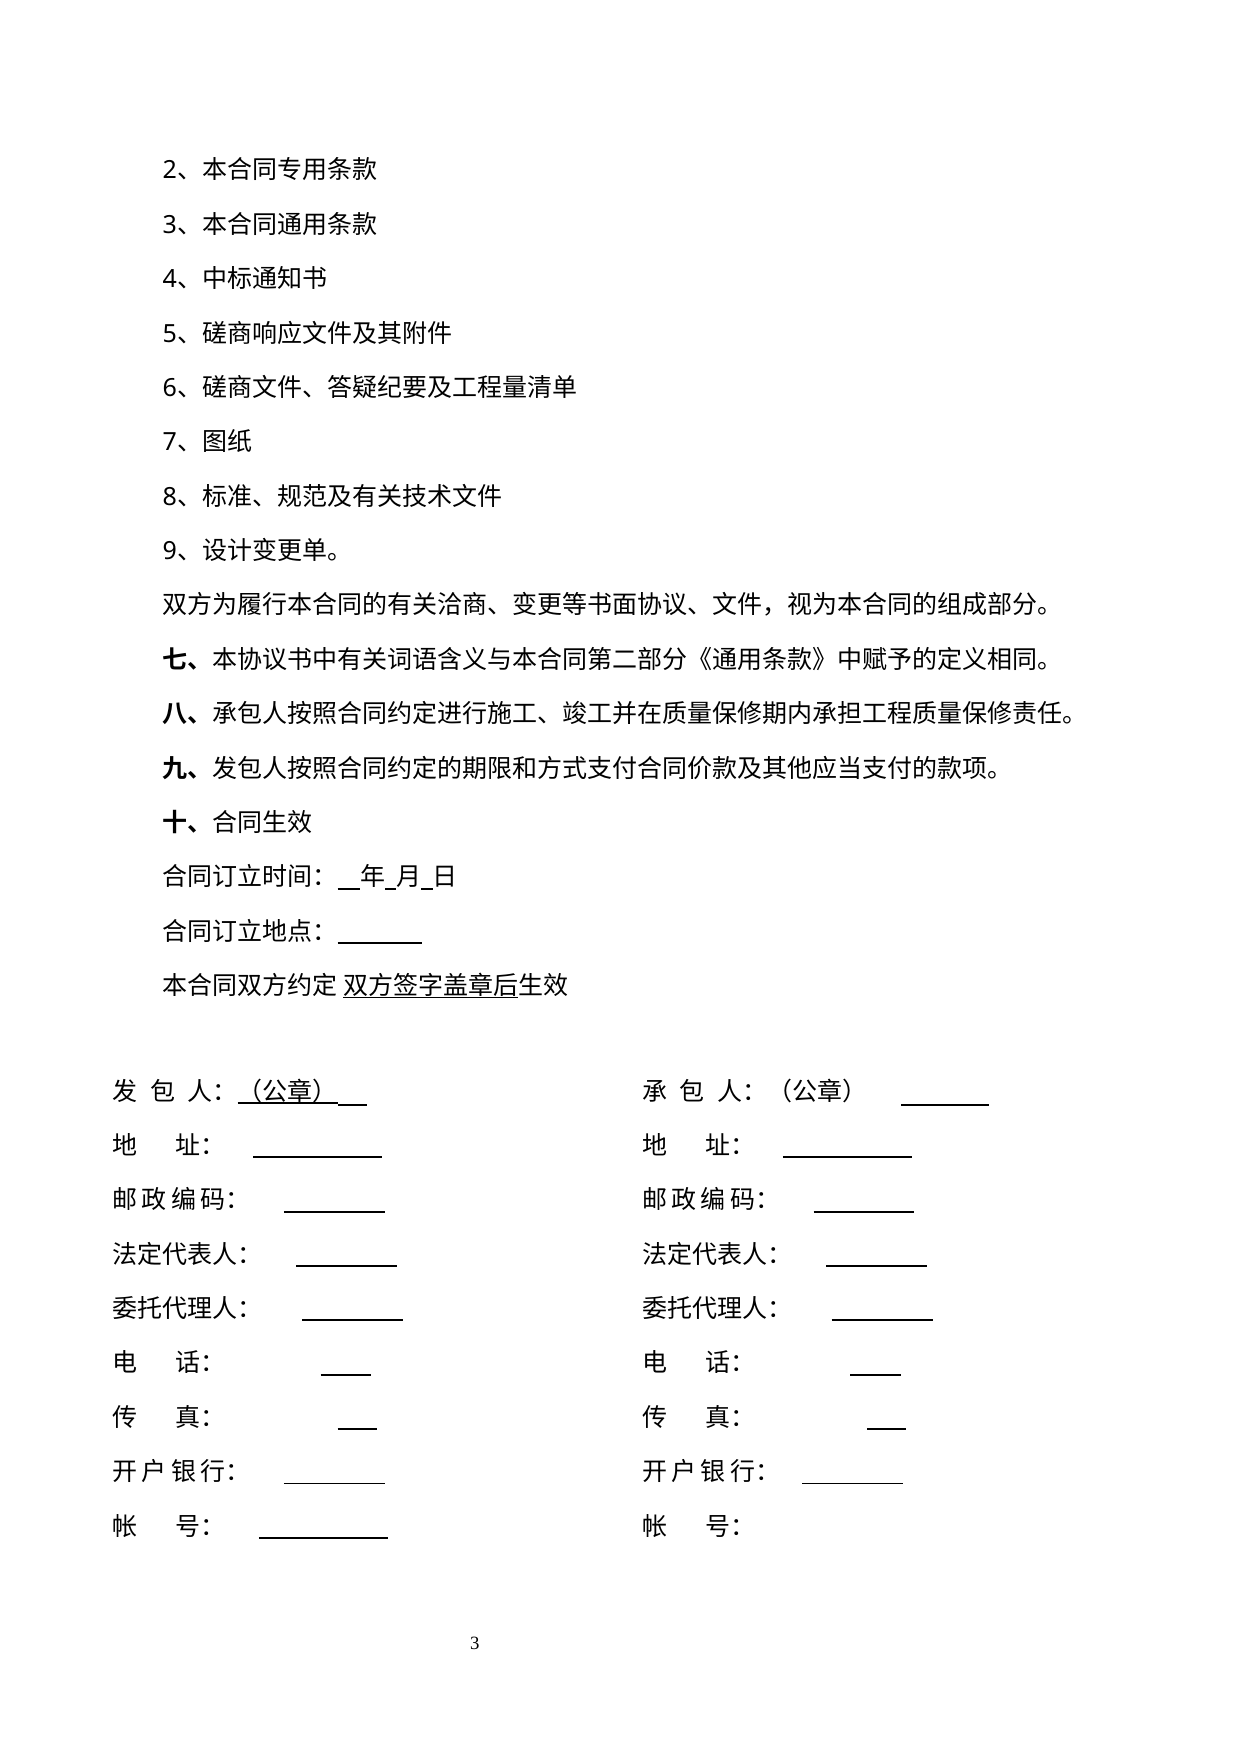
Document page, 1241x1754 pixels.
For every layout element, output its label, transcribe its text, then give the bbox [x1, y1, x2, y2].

text 传真： [112, 1397, 598, 1433]
text 本合同双方约定 双方签字盖章后生效 [112, 966, 1128, 1002]
text 开户银行： [642, 1452, 1128, 1488]
text 帐号： [642, 1506, 1128, 1542]
text 开户银行： [112, 1452, 598, 1488]
text 七、本协议书中有关词语含义与本合同第二部分《通用条款》中赋予的定义相同。 [112, 639, 1128, 676]
text 八、承包人按照合同约定进行施工、竣工并在质量保修期内承担工程质量保修责任。 [112, 694, 1128, 730]
text 委托代理人： [112, 1288, 598, 1325]
text 承包人：（公章） [642, 1071, 1128, 1107]
text 7、图纸 [112, 422, 1128, 458]
text 双方为履行本合同的有关洽商、变更等书面协议、文件，视为本合同的组成部分。 [112, 585, 1128, 621]
text 帐号： [112, 1506, 598, 1542]
text 发包人：（公章） [112, 1071, 598, 1107]
text 合同订立地点： [112, 911, 1128, 947]
text 8、标准、规范及有关技术文件 [112, 476, 1128, 512]
text 合同订立时间： 年 月 日 [112, 857, 1128, 893]
text 法定代表人： [642, 1234, 1128, 1270]
text 2、本合同专用条款 [112, 150, 1128, 186]
text 传真： [642, 1397, 1128, 1433]
text 电话： [112, 1343, 598, 1379]
text 委托代理人： [642, 1288, 1128, 1325]
text 法定代表人： [112, 1234, 598, 1270]
text 十、合同生效 [112, 802, 1128, 839]
text 地址： [642, 1125, 1128, 1162]
text 5、磋商响应文件及其附件 [112, 313, 1128, 349]
text 6、磋商文件、答疑纪要及工程量清单 [112, 367, 1128, 404]
text 4、中标通知书 [112, 259, 1128, 295]
text 邮政编码： [112, 1180, 598, 1216]
text 邮政编码： [642, 1180, 1128, 1216]
text 电话： [642, 1343, 1128, 1379]
text 地址： [112, 1125, 598, 1162]
text 九、发包人按照合同约定的期限和方式支付合同价款及其他应当支付的款项。 [112, 748, 1128, 784]
text 3、本合同通用条款 [112, 204, 1128, 241]
text 9、设计变更单。 [112, 531, 1128, 567]
